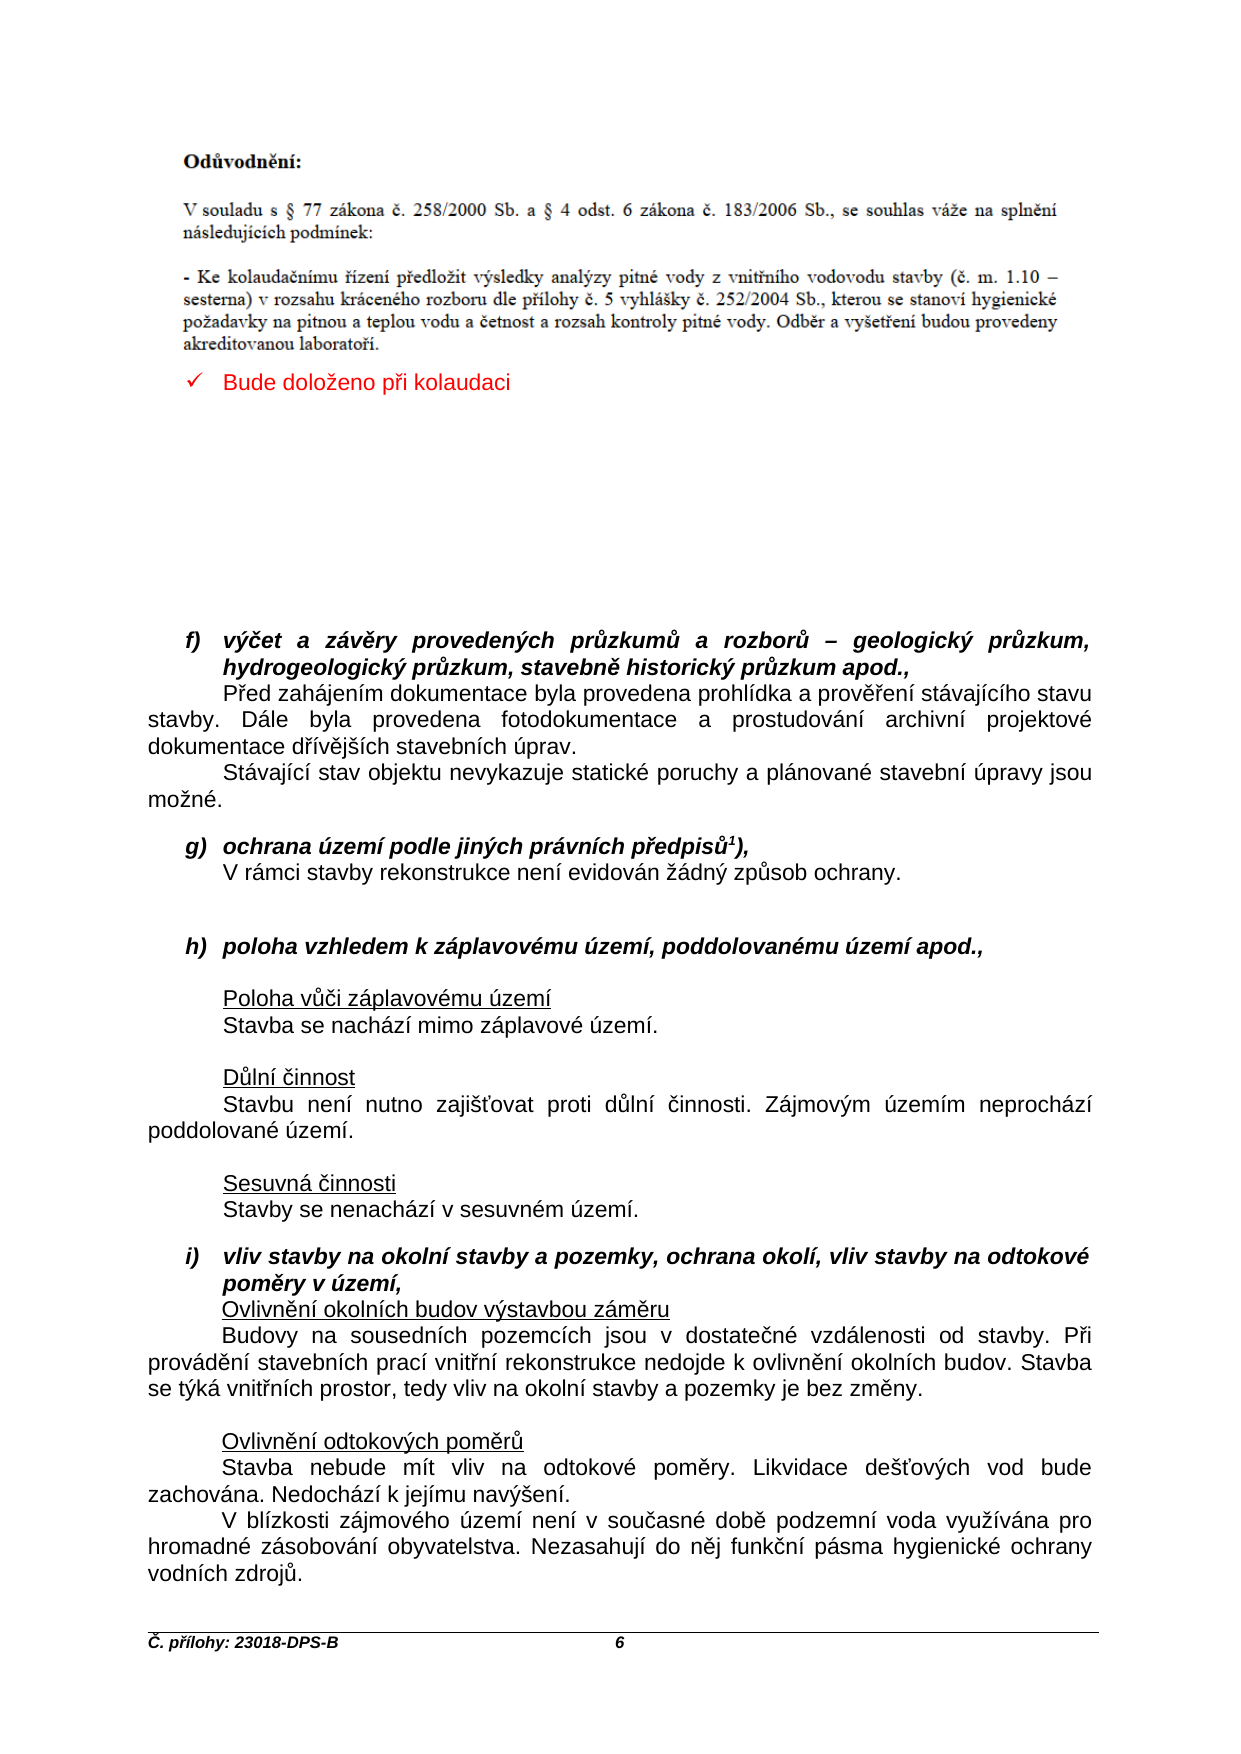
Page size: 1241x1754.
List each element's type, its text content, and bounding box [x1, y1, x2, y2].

subtitle poloha vzhledem k záplavovému území, poddolovanému území apod., [185, 933, 1093, 959]
text Ovlivnění okolních budov výstavbou záměru [148, 1296, 1093, 1322]
text V blízkosti zájmového území není v současné době podzemní voda využívána pro hromadné zásobování obyvatelstva. Nezasahují do něj funkční pásma hygienické ochrany vodních zdrojů. [148, 1507, 1093, 1586]
text Před zahájením dokumentace byla provedena prohlídka a prověření stávajícího stavu stavby. Dále byla provedena fotodokumentace a prostudování archivní projektové dokumentace dřívějších stavebních úprav. [148, 680, 1093, 759]
list Bude doloženo při kolaudaci [185, 370, 1093, 396]
text Stavba nebude mít vliv na odtokové poměry. Likvidace dešťových vod bude zachována. Nedochází k jejímu navýšení. [148, 1454, 1093, 1507]
picture [147, 147, 1093, 370]
subtitle vliv stavby na okolní stavby a pozemky, ochrana okolí, vliv stavby na odtokové poměry v území, [185, 1243, 1093, 1296]
list Stavbu není nutno zajišťovat proti důlní činnosti. Zájmovým územím neprochází poddolované území. [148, 1091, 1093, 1143]
list Poloha vůči záplavovému území [223, 985, 1093, 1012]
text V rámci stavby rekonstrukce není evidován žádný způsob ochrany. [223, 859, 1093, 885]
subtitle výčet a závěry provedených průzkumů a rozborů – geologický průzkum, hydrogeologický průzkum, stavebně historický průzkum apod., [185, 627, 1093, 680]
text Ovlivnění odtokových poměrů [148, 1428, 1093, 1454]
list Stavba se nachází mimo záplavové území. [223, 1012, 1093, 1038]
list Stavby se nenachází v sesuvném území. [223, 1196, 1093, 1222]
list Důlní činnost [223, 1064, 1093, 1091]
list Sesuvná činnosti [223, 1170, 1093, 1196]
subtitle ochrana území podle jiných právních předpisů1), [185, 833, 1093, 859]
text Stávající stav objektu nevykazuje statické poruchy a plánované stavební úpravy jsou možné. [148, 759, 1093, 812]
text Budovy na sousedních pozemcích jsou v dostatečné vzdálenosti od stavby. Při provádění stavebních prací vnitřní rekonstrukce nedojde k ovlivnění okolních budov. Stavba se týká vnitřních prostor, tedy vliv na okolní stavby a pozemky je bez změny. [148, 1322, 1093, 1401]
